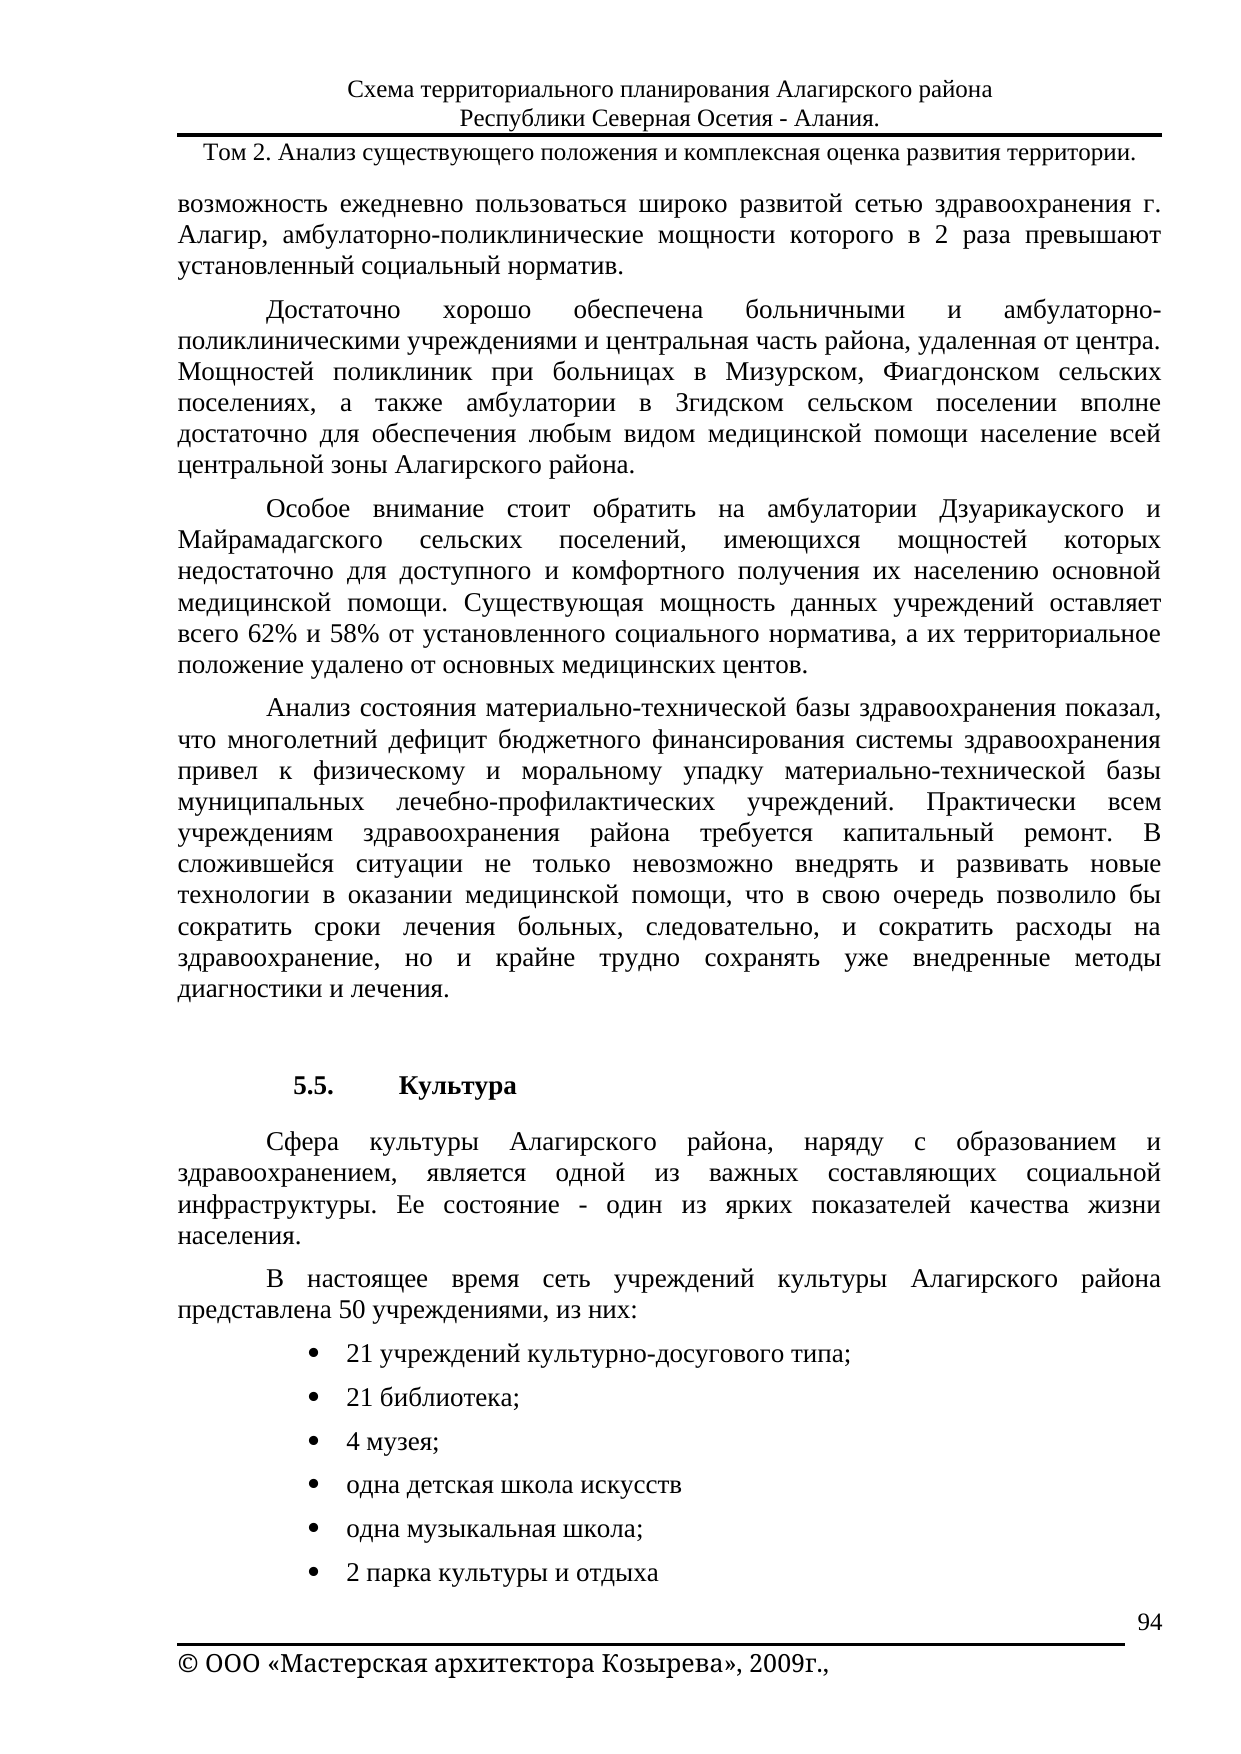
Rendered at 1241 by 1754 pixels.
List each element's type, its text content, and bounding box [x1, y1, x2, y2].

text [177, 187, 1162, 280]
text В настоящее время сеть учреждений культуры Алагирского района представлена 50 учреждениями, из них: [177, 1262, 1162, 1325]
text Достаточно хорошо обеспечена больничными и амбулаторно-поликлиническими учреждениями и центральная часть района, удаленная от центра. Мощностей поликлиник при больницах в Мизурском, Фиагдонском сельских поселениях, а также амбулатории в Згидском сельском поселении вполне достаточно для обеспечения любым видом медицинской помощи население всей центральной зоны Алагирского района. [177, 293, 1162, 480]
text Особое внимание стоит обратить на амбулатории Дзуарикауского и Майрамадагского сельских поселений, имеющихся мощностей которых недостаточно для доступного и комфортного получения их населению основной медицинской помощи. Существующая мощность данных учреждений оставляет всего 62% и 58% от установленного социального норматива, а их территориальное положение удалено от основных медицинских центов. [177, 492, 1162, 679]
list 4 музея; [309, 1425, 1162, 1456]
text Анализ состояния материально-технической базы здравоохранения показал, что многолетний дефицит бюджетного финансирования системы здравоохранения привел к физическому и моральному упадку материально-технической базы муниципальных лечебно-профилактических учреждений. Практически всем учреждениям здравоохранения района требуется капитальный ремонт. В сложившейся ситуации не только невозможно внедрять и развивать новые технологии в оказании медицинской помощи, что в свою очередь позволило бы сократить сроки лечения больных, следовательно, и сократить расходы на здравоохранение, но и крайне трудно сохранять уже внедренные методы диагностики и лечения. [177, 692, 1162, 1003]
list одна музыкальная школа; [309, 1512, 1162, 1543]
list 21 учреждений культурно-досугового типа; [309, 1337, 1162, 1368]
list 2 парка культуры и отдыха [309, 1556, 1162, 1587]
text Сфера культуры Алагирского района, наряду с образованием и здравоохранением, является одной из важных составляющих социальной инфраструктуры. Ее состояние - один из ярких показателей качества жизни населения. [177, 1125, 1162, 1250]
list 21 библиотека; [309, 1381, 1162, 1412]
subtitle 5.5. Культура [271, 1069, 1162, 1100]
list одна детская школа искусств [309, 1468, 1162, 1500]
